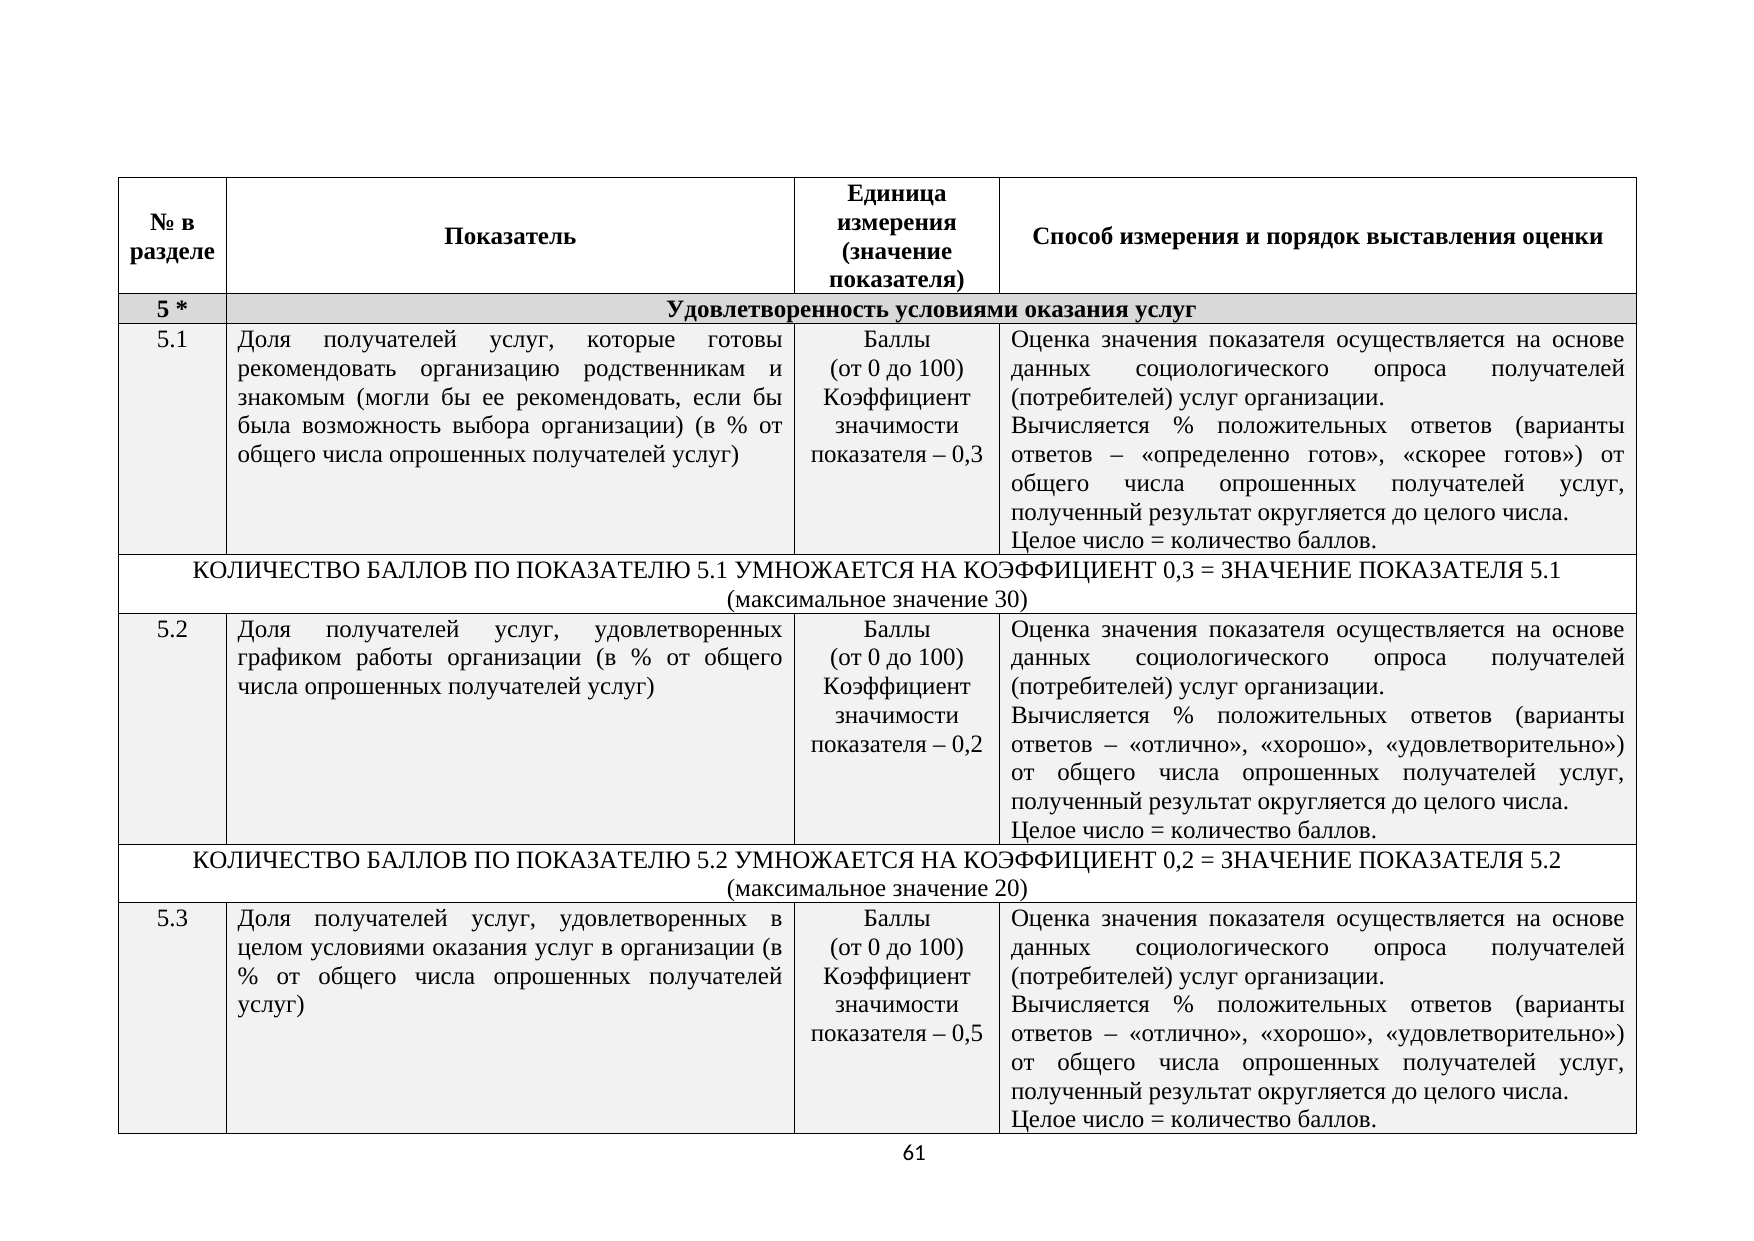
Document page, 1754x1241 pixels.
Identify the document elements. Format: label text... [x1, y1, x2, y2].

table_header Способ измерения и порядок выставления оценки [1000, 178, 1636, 293]
table_cell КОЛИЧЕСТВО БАЛЛОВ ПО ПОКАЗАТЕЛЮ 5.2 УМНОЖАЕТСЯ НА КОЭФФИЦИЕНТ 0,2 = ЗНАЧЕНИЕ ПОКАЗАТЕЛЯ 5.2 (максимальное значение 20) [119, 845, 1636, 902]
table_cell Оценка значения показателя осуществляется на основе данных социологического опроса получателей (потребителей) услуг организации. Вычисляется % положительных ответов (варианты ответов – «отлично», «хорошо», «удовлетворительно») от общего числа опрошенных получателей услуг, полученный результат округляется до целого числа. Целое число = количество баллов. [1000, 903, 1636, 1133]
table_cell 5.2 [119, 614, 226, 844]
table_cell 5 * [119, 294, 226, 323]
table_cell 5.3 [119, 903, 226, 1133]
table_header Единица измерения (значение показателя) [795, 178, 999, 293]
table_cell КОЛИЧЕСТВО БАЛЛОВ ПО ПОКАЗАТЕЛЮ 5.1 УМНОЖАЕТСЯ НА КОЭФФИЦИЕНТ 0,3 = ЗНАЧЕНИЕ ПОКАЗАТЕЛЯ 5.1 (максимальное значение 30) [119, 555, 1636, 613]
table_header Показатель [227, 178, 794, 293]
table_cell Баллы (от 0 до 100) Коэффициент значимости показателя – 0,5 [795, 903, 999, 1133]
table_cell 5.1 [119, 324, 226, 554]
table_cell Баллы (от 0 до 100) Коэффициент значимости показателя – 0,3 [795, 324, 999, 554]
table_cell Доля получателей услуг, удовлетворенных в целом условиями оказания услуг в организации (в % от общего числа опрошенных получателей услуг) [227, 903, 794, 1133]
table_cell Доля получателей услуг, которые готовы рекомендовать организацию родственникам и знакомым (могли бы ее рекомендовать, если бы была возможность выбора организации) (в % от общего числа опрошенных получателей услуг) [227, 324, 794, 554]
table_cell Баллы (от 0 до 100) Коэффициент значимости показателя – 0,2 [795, 614, 999, 844]
table_cell Оценка значения показателя осуществляется на основе данных социологического опроса получателей (потребителей) услуг организации. Вычисляется % положительных ответов (варианты ответов – «определенно готов», «скорее готов») от общего числа опрошенных получателей услуг, полученный результат округляется до целого числа. Целое число = количество баллов. [1000, 324, 1636, 554]
table_cell Доля получателей услуг, удовлетворенных графиком работы организации (в % от общего числа опрошенных получателей услуг) [227, 614, 794, 844]
table_header № в разделе [119, 178, 226, 293]
table_cell Оценка значения показателя осуществляется на основе данных социологического опроса получателей (потребителей) услуг организации. Вычисляется % положительных ответов (варианты ответов – «отлично», «хорошо», «удовлетворительно») от общего числа опрошенных получателей услуг, полученный результат округляется до целого числа. Целое число = количество баллов. [1000, 614, 1636, 844]
table_cell Удовлетворенность условиями оказания услуг [227, 294, 1636, 323]
